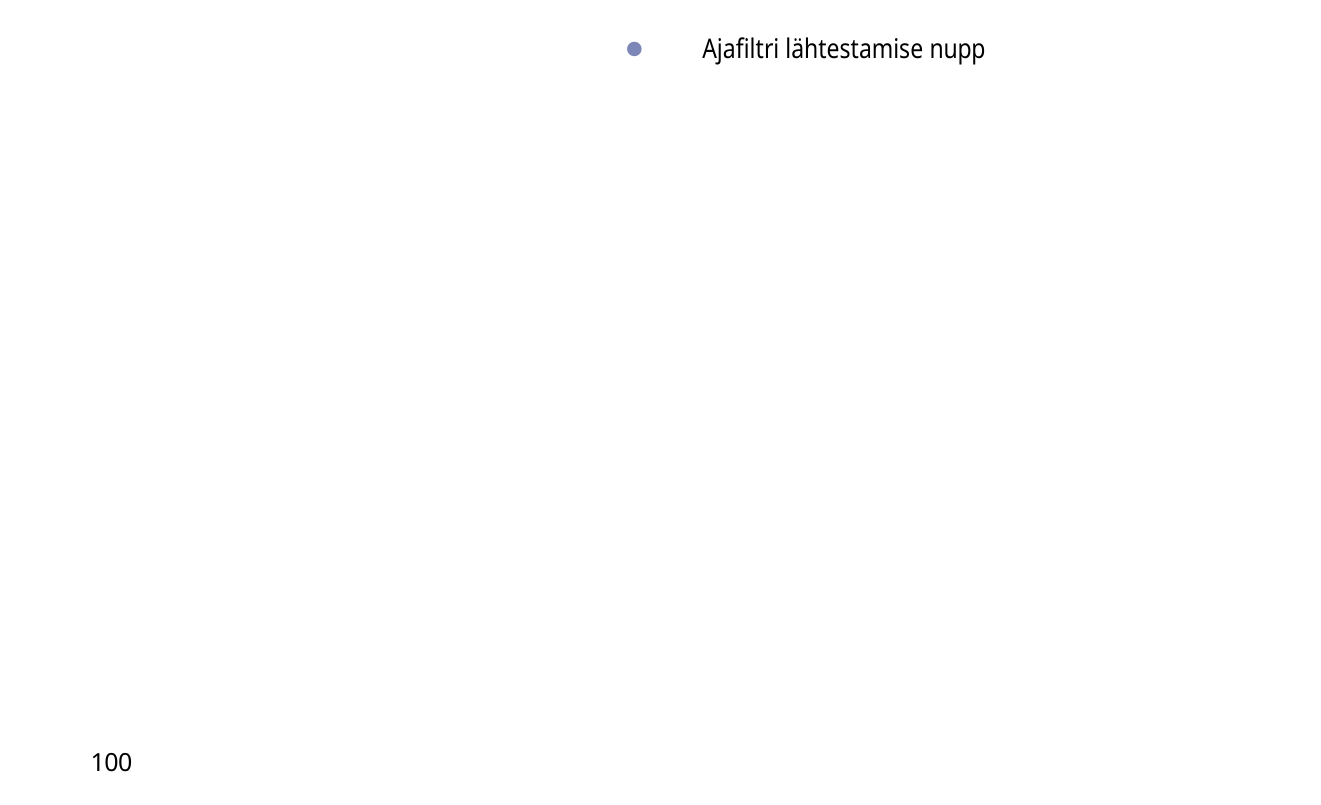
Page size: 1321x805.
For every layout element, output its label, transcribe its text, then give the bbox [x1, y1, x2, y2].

list Ajafiltri lähtestamise nupp [625, 29, 1258, 66]
